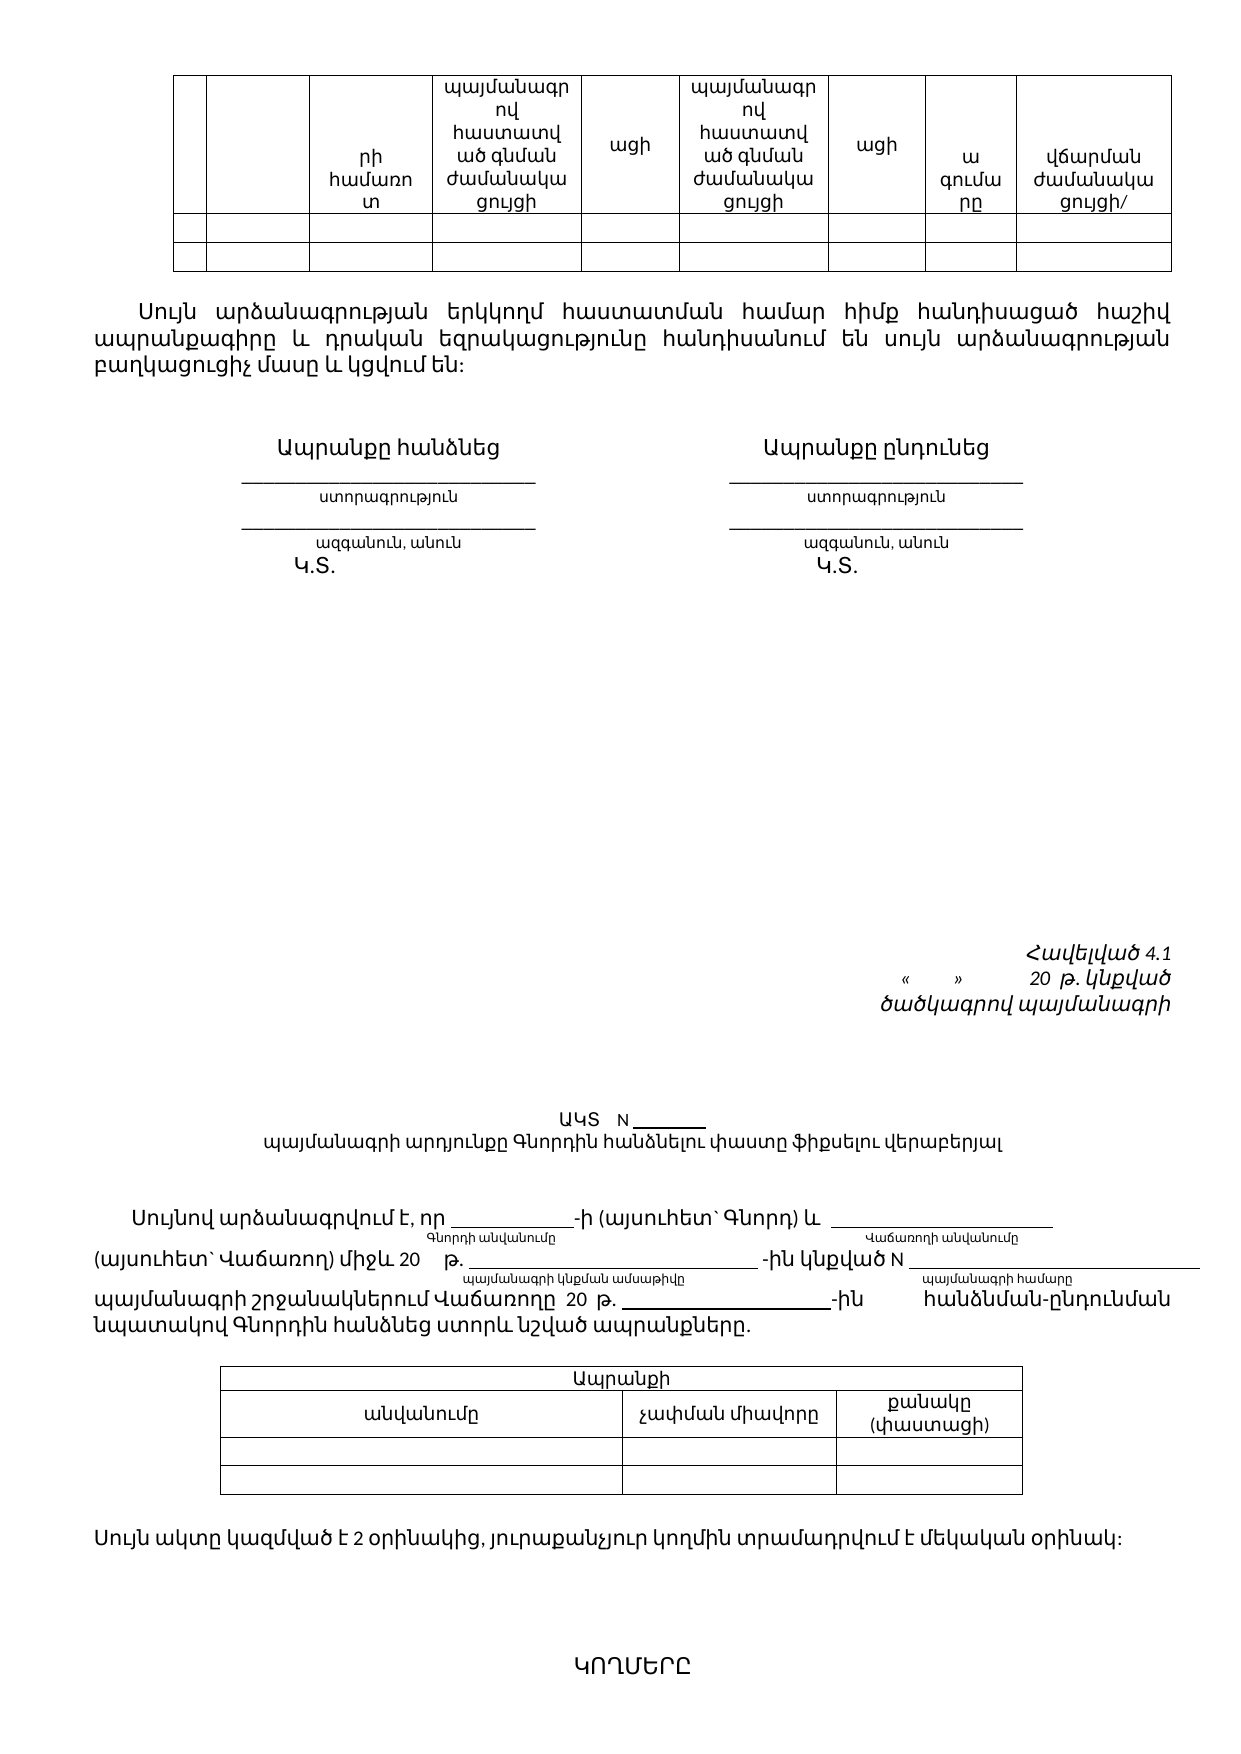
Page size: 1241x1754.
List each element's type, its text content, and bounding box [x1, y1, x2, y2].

table_cell [582, 214, 679, 242]
table_cell [837, 1438, 1022, 1465]
table_cell Կ.Տ. [633, 552, 1120, 579]
table_cell [1017, 243, 1171, 271]
table_cell [174, 243, 206, 271]
text Սույն արձանագրության երկկողմ հաստատման համար հիմք հանդիսացած հաշիվ ապրանքագիրը և դրական եզրակացությունը հանդիսանում են սույն արձանագրության բաղկացուցիչ մասը և կցվում են: [94, 298, 1171, 378]
text « » 20 թ. կնքված [94, 965, 1171, 991]
table_cell [926, 214, 1016, 242]
text ԱԿՏ N [94, 1108, 1171, 1131]
text Սույն ակտը կազմված է 2 օրինակից, յուրաքանչյուր կողմին տրամադրվում է մեկական օրինակ: [94, 1525, 1171, 1551]
table_cell [680, 214, 828, 242]
table_cell Կ.Տ. [145, 552, 632, 579]
table_cell [433, 214, 581, 242]
table_cell [680, 243, 828, 271]
table_cell փաստացի [582, 76, 679, 213]
table_cell ___________________________ ստորագրություն [145, 461, 632, 506]
table_cell [433, 243, 581, 271]
table_cell [829, 243, 925, 271]
table_cell [623, 1438, 836, 1465]
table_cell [433, 76, 581, 213]
table_cell [1017, 214, 1171, 242]
table_cell [837, 1466, 1022, 1494]
text պայմանագրի արդյունքը Գնորդին հանձնելու փաստը ֆիքսելու վերաբերյալ [94, 1131, 1171, 1153]
table_header Ապրանքը հանձնեց [145, 434, 632, 461]
table_cell ___________________________ ազգանուն, անուն [633, 506, 1120, 552]
text ծածկագրով պայմանագրի [94, 991, 1171, 1016]
table_cell [207, 214, 309, 242]
table_cell [310, 243, 432, 271]
table_cell ___________________________ ստորագրություն [633, 461, 1120, 506]
table_header Ապրանքը ընդունեց [633, 434, 1120, 461]
text Սույնով արձանագրվում է, որ -ի (այսուհետ` Գնորդ) և [37, 1205, 1171, 1231]
table_cell [829, 214, 925, 242]
text (այսուհետ` Վաճառող) միջև 20 թ. -ին կնքված N [94, 1246, 1209, 1271]
text Գնորդի անվանումը Վաճառողի անվանումը [37, 1231, 1171, 1246]
table_cell [174, 214, 206, 242]
text պայմանագրի կնքման ամսաթիվը պայմանագրի համարը [94, 1271, 1209, 1287]
text ԿՈՂՄԵՐԸ [94, 1652, 1171, 1681]
table_cell [582, 243, 679, 271]
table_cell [680, 76, 828, 213]
table_cell [623, 1466, 836, 1494]
table_header Ապրանքի [221, 1367, 1022, 1390]
text Հավելված 4.1 [94, 940, 1171, 965]
table_cell անվանումը [221, 1391, 622, 1436]
table_cell չափման միավորը [623, 1391, 836, 1436]
table_cell քանակը (փաստացի) [837, 1391, 1022, 1436]
table_cell ___________________________ ազգանուն, անուն [145, 506, 632, 552]
text պայմանագրի շրջանակներում Վաճառողը 20 թ. -ին հանձնման-ընդունման նպատակով Գնորդին հանձնեց ստորև նշված ապրանքները. [94, 1287, 1171, 1337]
table_cell [310, 214, 432, 242]
table_cell [221, 1466, 622, 1494]
table_cell փաստացի [829, 76, 925, 213]
table_cell [221, 1438, 622, 1465]
table_cell [207, 243, 309, 271]
table_cell [926, 243, 1016, 271]
